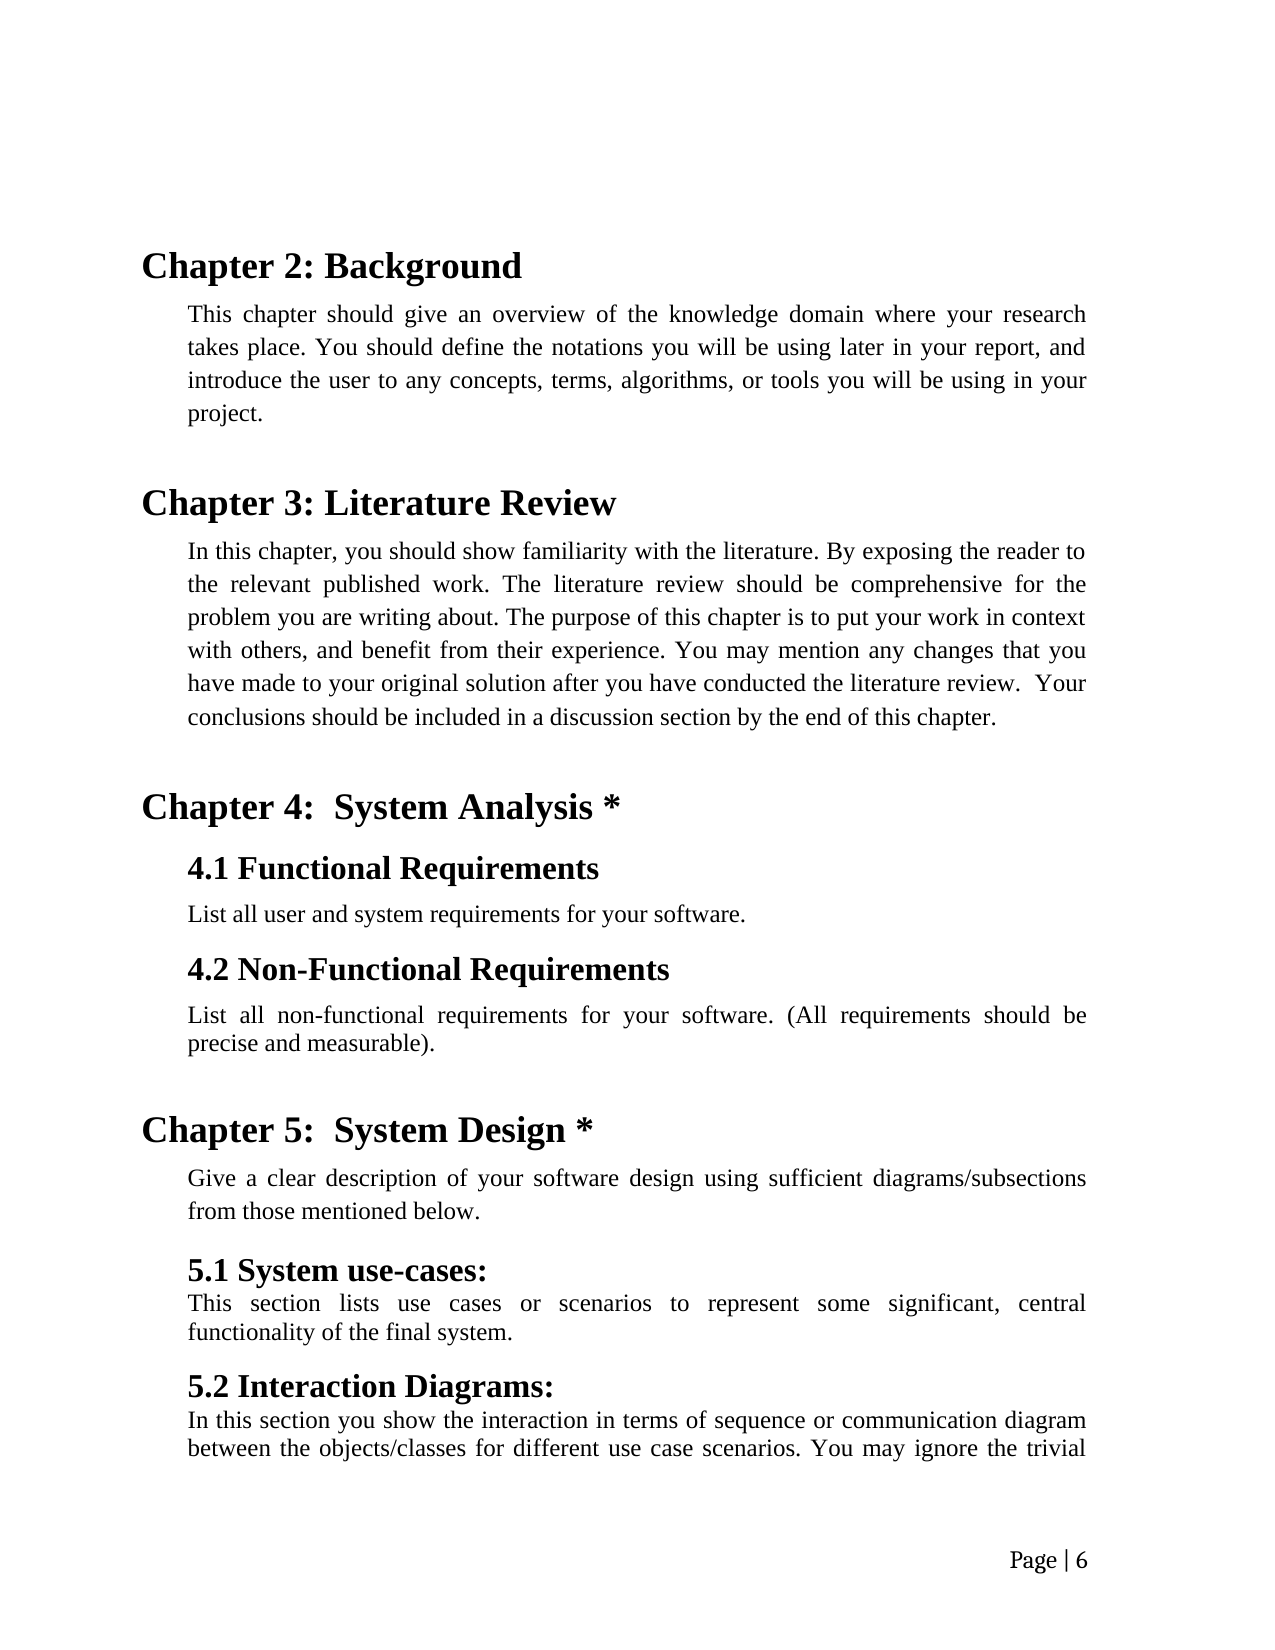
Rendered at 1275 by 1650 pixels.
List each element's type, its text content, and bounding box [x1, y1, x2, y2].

subtitle Interaction Diagrams: [187, 1366, 1087, 1405]
text This section lists use cases or scenarios to represent some significant, central functionality of the final system. [187, 1288, 1087, 1346]
subtitle System use-cases: [187, 1250, 1087, 1288]
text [187, 1405, 1087, 1462]
text List all non-functional requirements for your software. (All requirements should be precise and measurable). [187, 1000, 1087, 1057]
subtitle Chapter 3: Literature Review [141, 481, 1087, 524]
text Give a clear description of your software design using sufficient diagrams/subsections from those mentioned below. [187, 1163, 1087, 1225]
subtitle Chapter 4: System Analysis * [141, 784, 1087, 828]
subtitle Chapter 5: System Design * [141, 1107, 1087, 1150]
text This chapter should give an overview of the knowledge domain where your research takes place. You should define the notations you will be using later in your report, and introduce the user to any concepts, terms, algorithms, or tools you will be using in your project. [187, 299, 1087, 427]
subtitle Non-Functional Requirements [187, 949, 1087, 987]
subtitle Chapter 2: Background [141, 243, 1087, 286]
text List all user and system requirements for your software. [187, 899, 1087, 928]
subtitle Functional Requirements [187, 848, 1087, 887]
text In this chapter, you should show familiarity with the literature. By exposing the reader to the relevant published work. The literature review should be comprehensive for the problem you are writing about. The purpose of this chapter is to put your work in context with others, and benefit from their experience. You may mention any changes that you have made to your original solution after you have conducted the literature review. Your conclusions should be included in a discussion section by the end of this chapter. [187, 536, 1087, 730]
